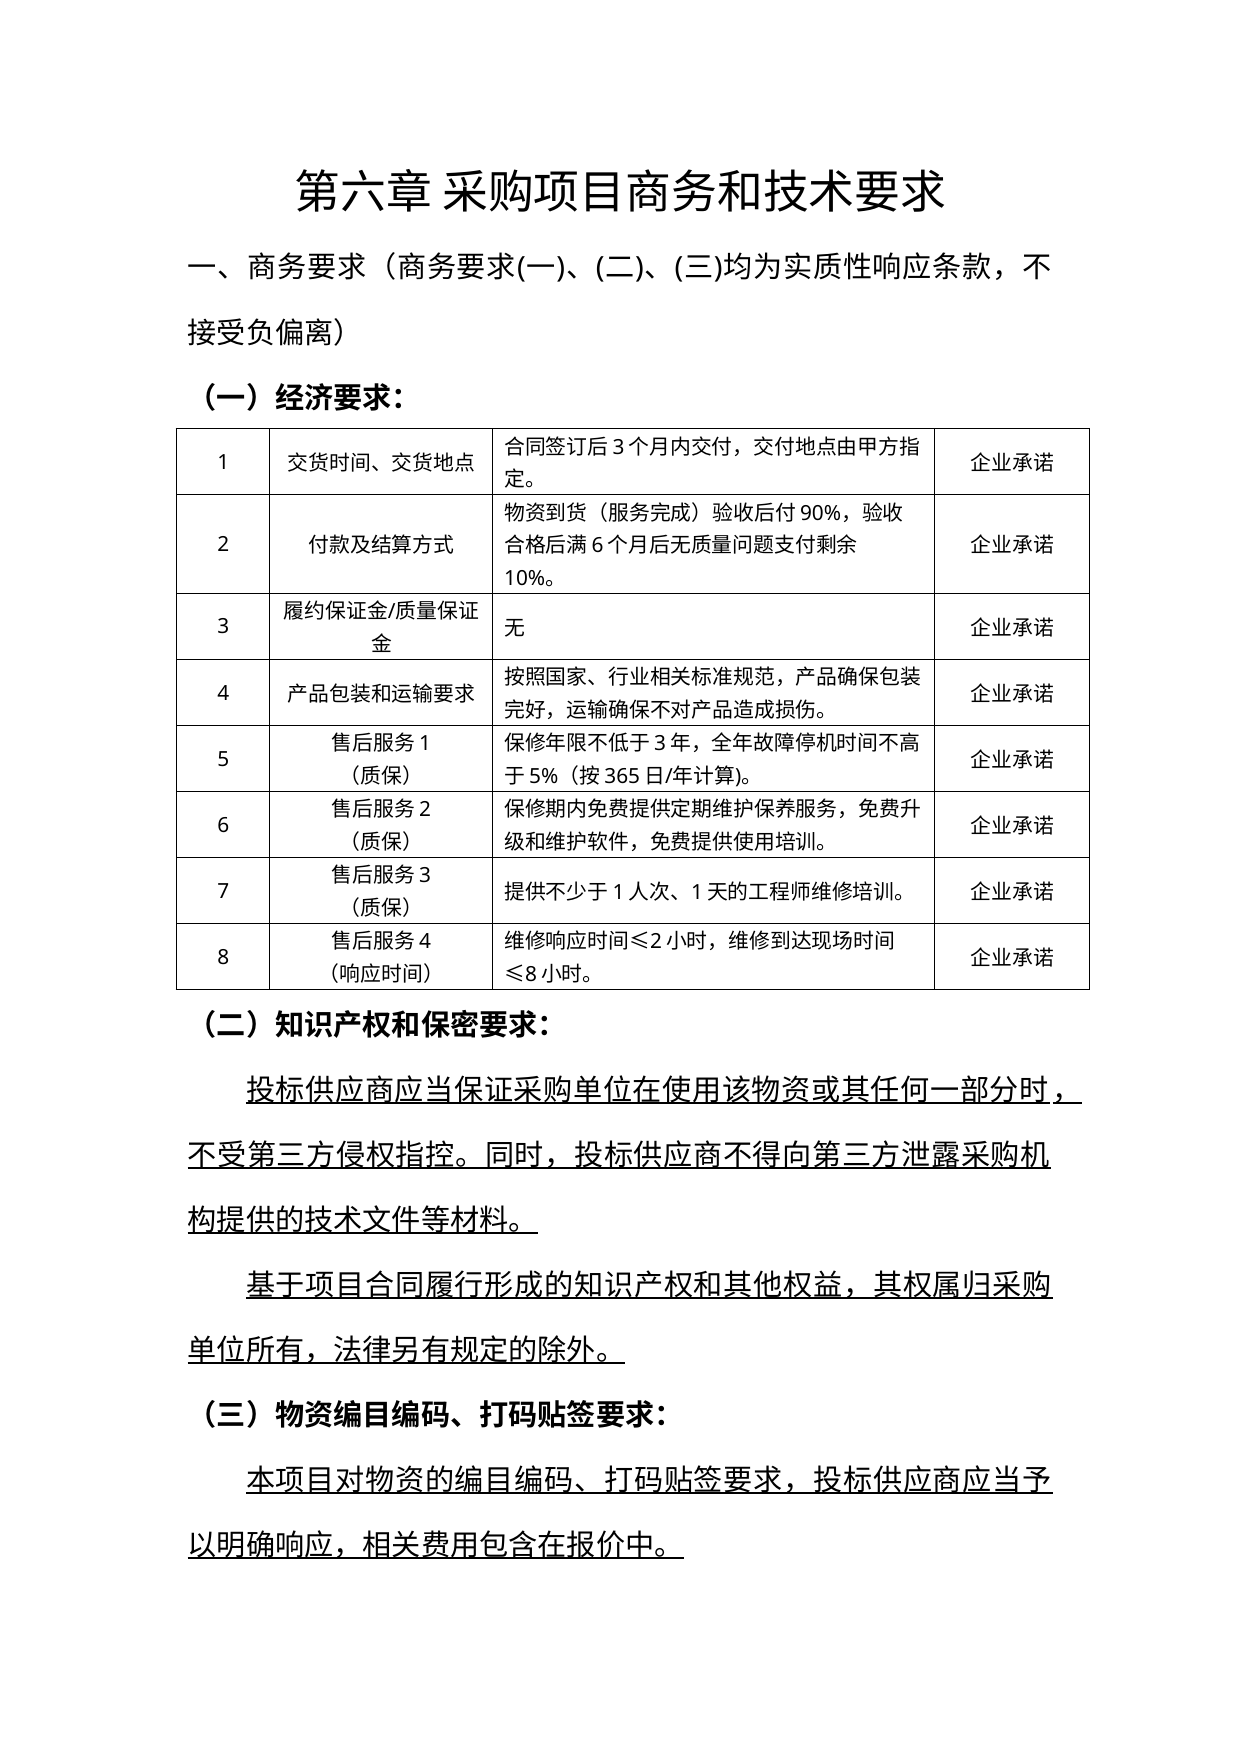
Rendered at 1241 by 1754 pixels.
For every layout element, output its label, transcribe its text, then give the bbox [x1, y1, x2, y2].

table_cell 企业承诺 [935, 726, 1089, 791]
text （三）物资编目编码、打码贴签要求： [187, 1380, 1053, 1445]
table_cell 无 [493, 594, 934, 658]
table_cell 企业承诺 [935, 495, 1089, 592]
text （一）经济要求： [187, 363, 1053, 428]
table_cell 售后服务3 （质保） [270, 858, 492, 923]
table_cell 产品包装和运输要求 [270, 660, 492, 724]
table_cell 保修期内免费提供定期维护保养服务，免费升级和维护软件，免费提供使用培训。 [493, 792, 934, 857]
table_cell 7 [177, 858, 269, 923]
table_cell 4 [177, 660, 269, 724]
table_cell 保修年限不低于3年，全年故障停机时间不高于5%（按365日/年计算)。 [493, 726, 934, 791]
table_header 企业承诺 [935, 429, 1089, 494]
table_cell 2 [177, 495, 269, 592]
table_header 合同签订后3个月内交付，交付地点由甲方指定。 [493, 429, 934, 494]
table_cell 物资到货（服务完成）验收后付90%，验收合格后满6个月后无质量问题支付剩余10%。 [493, 495, 934, 592]
table_cell 企业承诺 [935, 924, 1089, 989]
table_cell 企业承诺 [935, 858, 1089, 923]
text 本项目对物资的编目编码、打码贴签要求，投标供应商应当予以明确响应，相关费用包含在报价中。 [187, 1445, 1053, 1575]
text 基于项目合同履行形成的知识产权和其他权益，其权属归采购单位所有，法律另有规定的除外。 [187, 1250, 1053, 1380]
table_cell 提供不少于1人次、1天的工程师维修培训。 [493, 858, 934, 923]
table_cell 3 [177, 594, 269, 658]
table_cell 维修响应时间≤2小时，维修到达现场时间≤8小时。 [493, 924, 934, 989]
table_cell 按照国家、行业相关标准规范，产品确保包装完好，运输确保不对产品造成损伤。 [493, 660, 934, 724]
table_cell 售后服务4 （响应时间） [270, 924, 492, 989]
subtitle 一、商务要求（商务要求(一)、(二)、(三)均为实质性响应条款，不接受负偏离） [187, 233, 1053, 363]
text 投标供应商应当保证采购单位在使用该物资或其任何一部分时，不受第三方侵权指控。同时，投标供应商不得向第三方泄露采购机构提供的技术文件等材料。 [187, 1055, 1053, 1250]
text （二）知识产权和保密要求： [187, 990, 1053, 1055]
table_cell 售后服务2 （质保） [270, 792, 492, 857]
table_cell 5 [177, 726, 269, 791]
table_header 1 [177, 429, 269, 494]
table_cell 6 [177, 792, 269, 857]
subtitle 第六章 采购项目商务和技术要求 [187, 162, 1053, 220]
table_cell 企业承诺 [935, 594, 1089, 658]
table_cell 企业承诺 [935, 792, 1089, 857]
table_cell 付款及结算方式 [270, 495, 492, 592]
table_header 交货时间、交货地点 [270, 429, 492, 494]
table_cell 企业承诺 [935, 660, 1089, 724]
table_cell 履约保证金/质量保证金 [270, 594, 492, 658]
table_cell 8 [177, 924, 269, 989]
table_cell 售后服务1 （质保） [270, 726, 492, 791]
